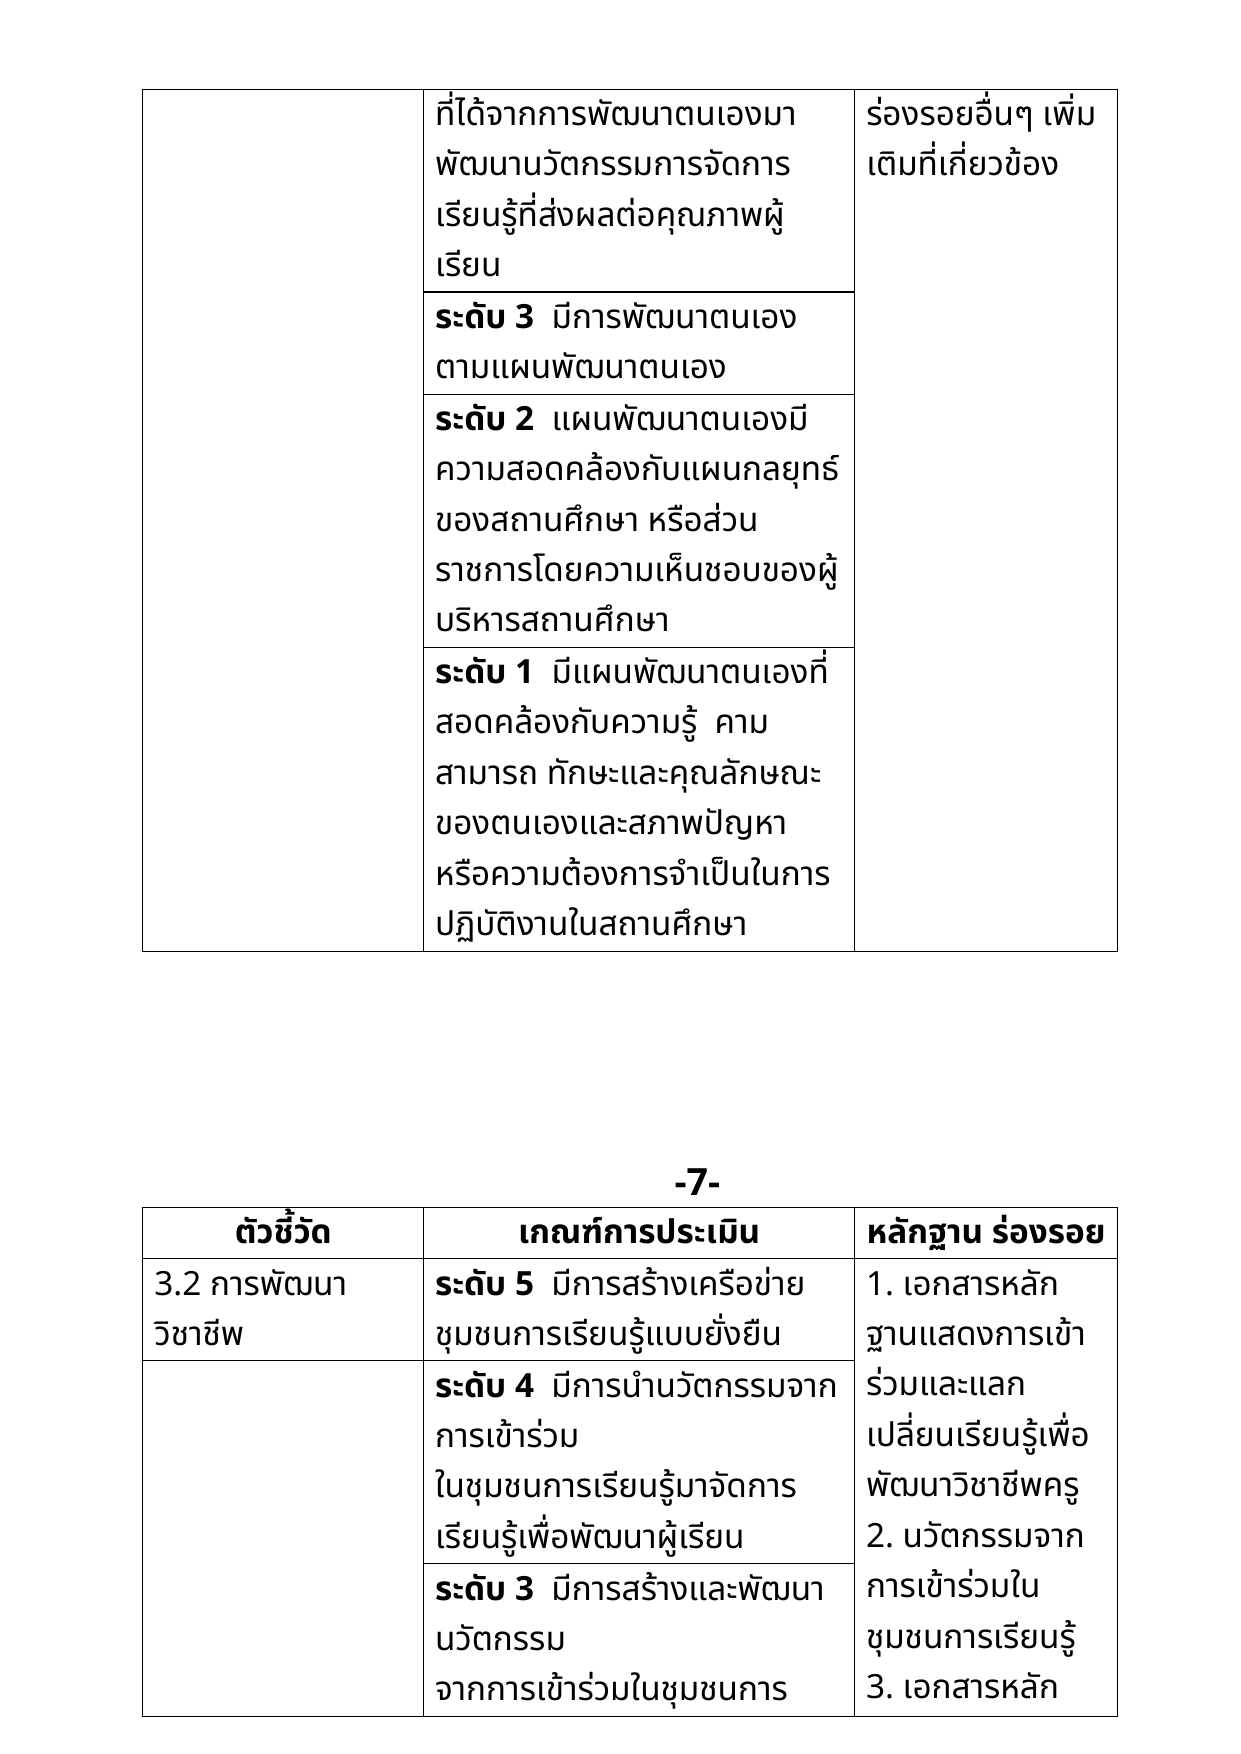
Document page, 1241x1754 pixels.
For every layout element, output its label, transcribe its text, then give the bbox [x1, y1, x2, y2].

table_cell [143, 1361, 423, 1716]
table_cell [424, 1564, 854, 1716]
table_cell ระดับ 2 แผนพัฒนาตนเองมีความสอดคล้องกับแผนกลยุทธ์ของสถานศึกษา หรือส่วนราชการโดยความเห็นชอบของผู้บริหารสถานศึกษา [424, 395, 854, 647]
table_header เกณฑ์การประเมิน [424, 1208, 854, 1258]
table_cell ระดับ 1 มีแผนพัฒนาตนเองที่สอดคล้องกับความรู้ คามสามารถ ทักษะและคุณลักษณะของตนเองและสภาพปัญหา หรือความต้องการจำเป็นในการปฏิบัติงานในสถานศึกษา [424, 648, 854, 951]
table_cell ระดับ 5 มีการสร้างเครือข่ายชุมชนการเรียนรู้แบบยั่งยืน [424, 1259, 854, 1360]
table_cell 1. เอกสารหลักฐานแสดงการเข้าร่วมและแลกเปลี่ยนเรียนรู้เพื่อพัฒนาวิชาชีพครู 2. นวัตกรรมจากการเข้าร่วมในชุมชนการเรียนรู้ 3. เอกสารหลักฐานการนำนวัตกรรมมาจัดการเรียนรู้ 4. เอกสารหลักฐานแสดงการสร้างเครือข่ายชุมชนการเรียนรู้5.หลักฐานและร่องรอยอื่นๆ เพิ่มเติมที่เกี่ยวข้อง [855, 1259, 1117, 1716]
table_cell 3.2 การพัฒนาวิชาชีพ [143, 1259, 423, 1360]
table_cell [424, 90, 854, 291]
text -7- [154, 1156, 1240, 1207]
table_header หลักฐาน ร่องรอย [855, 1208, 1117, 1258]
table_cell ระดับ 4 มีการนำนวัตกรรมจากการเข้าร่วม ในชุมชนการเรียนรู้มาจัดการเรียนรู้เพื่อพัฒนาผู้เรียน [424, 1361, 854, 1563]
table_header ตัวชี้วัด [143, 1208, 423, 1258]
table_cell ระดับ 3 มีการพัฒนาตนเองตามแผนพัฒนาตนเอง [424, 293, 854, 393]
